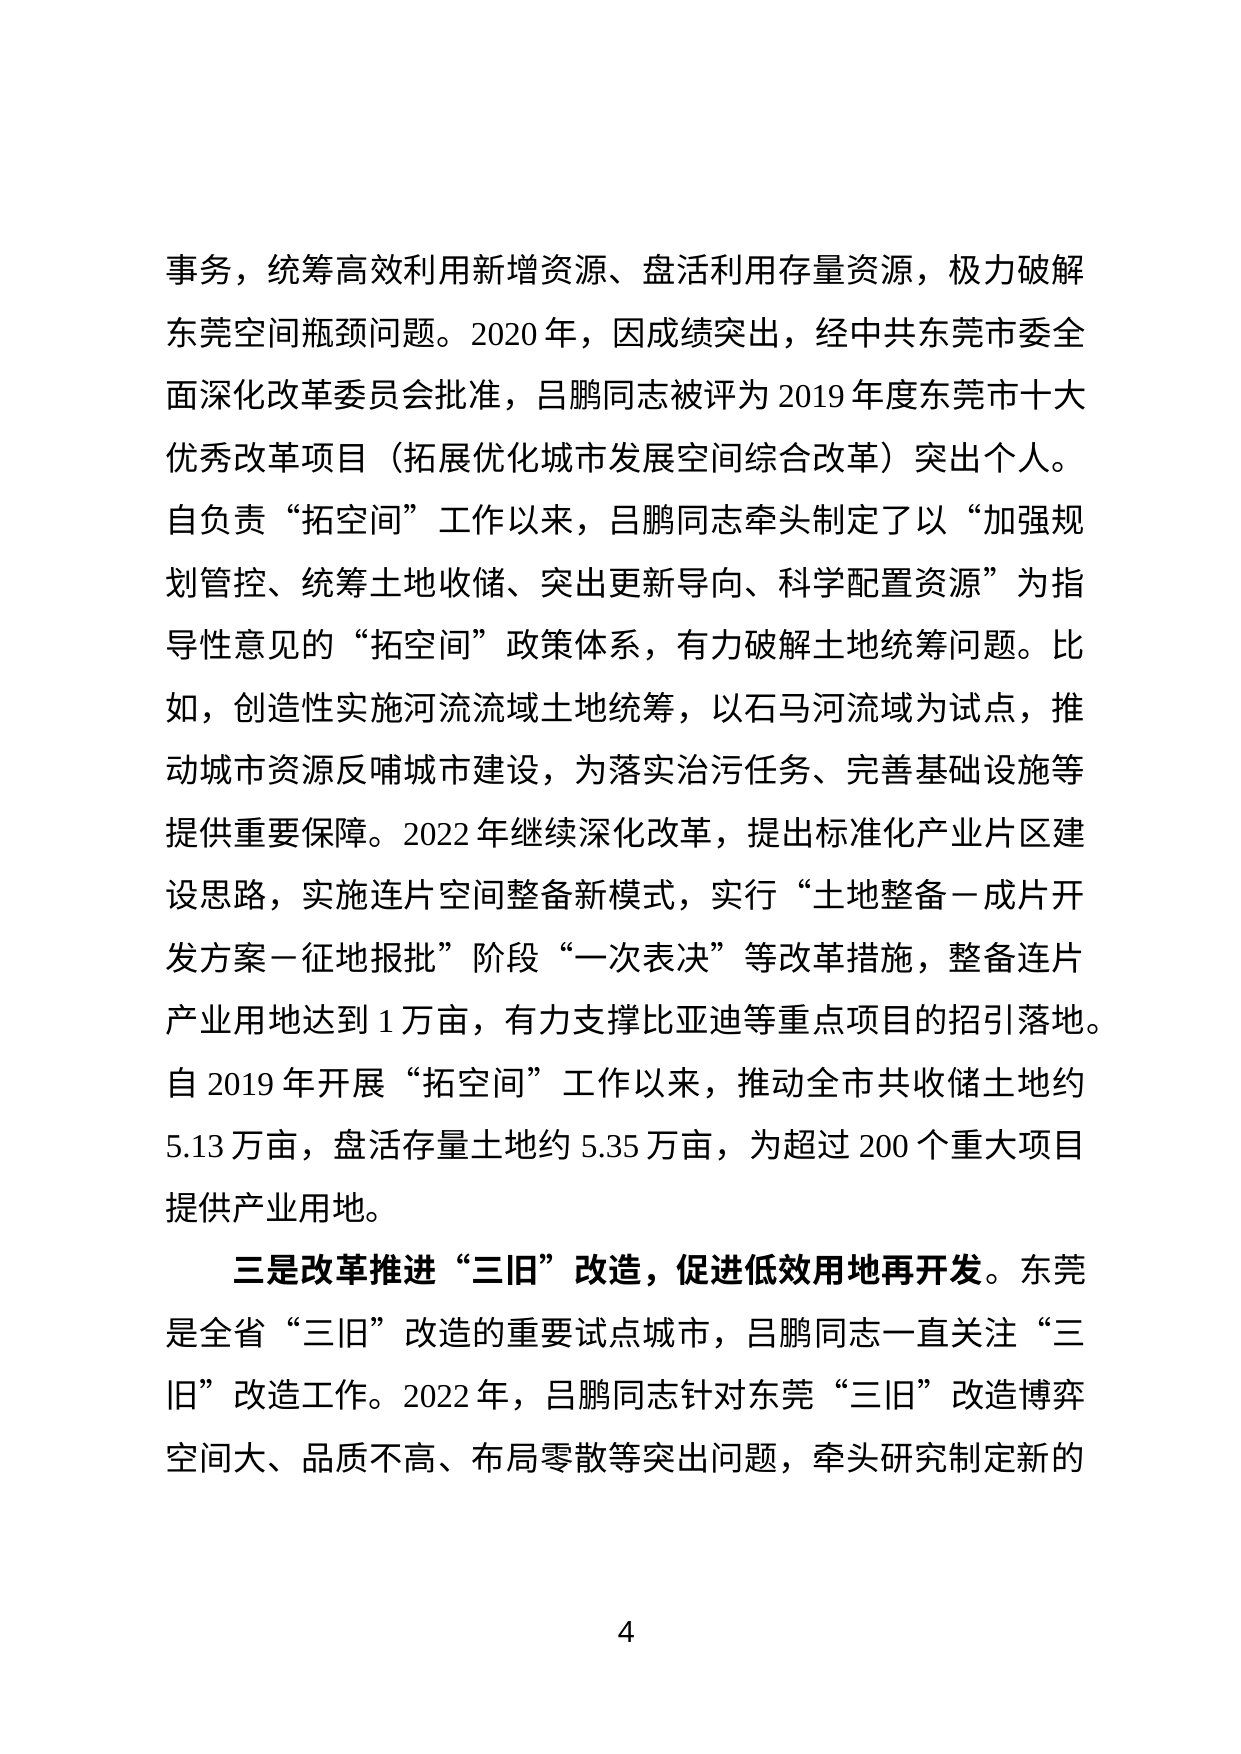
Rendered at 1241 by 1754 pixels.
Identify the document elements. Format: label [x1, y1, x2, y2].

text [165, 1233, 1087, 1483]
text [165, 233, 1087, 1233]
